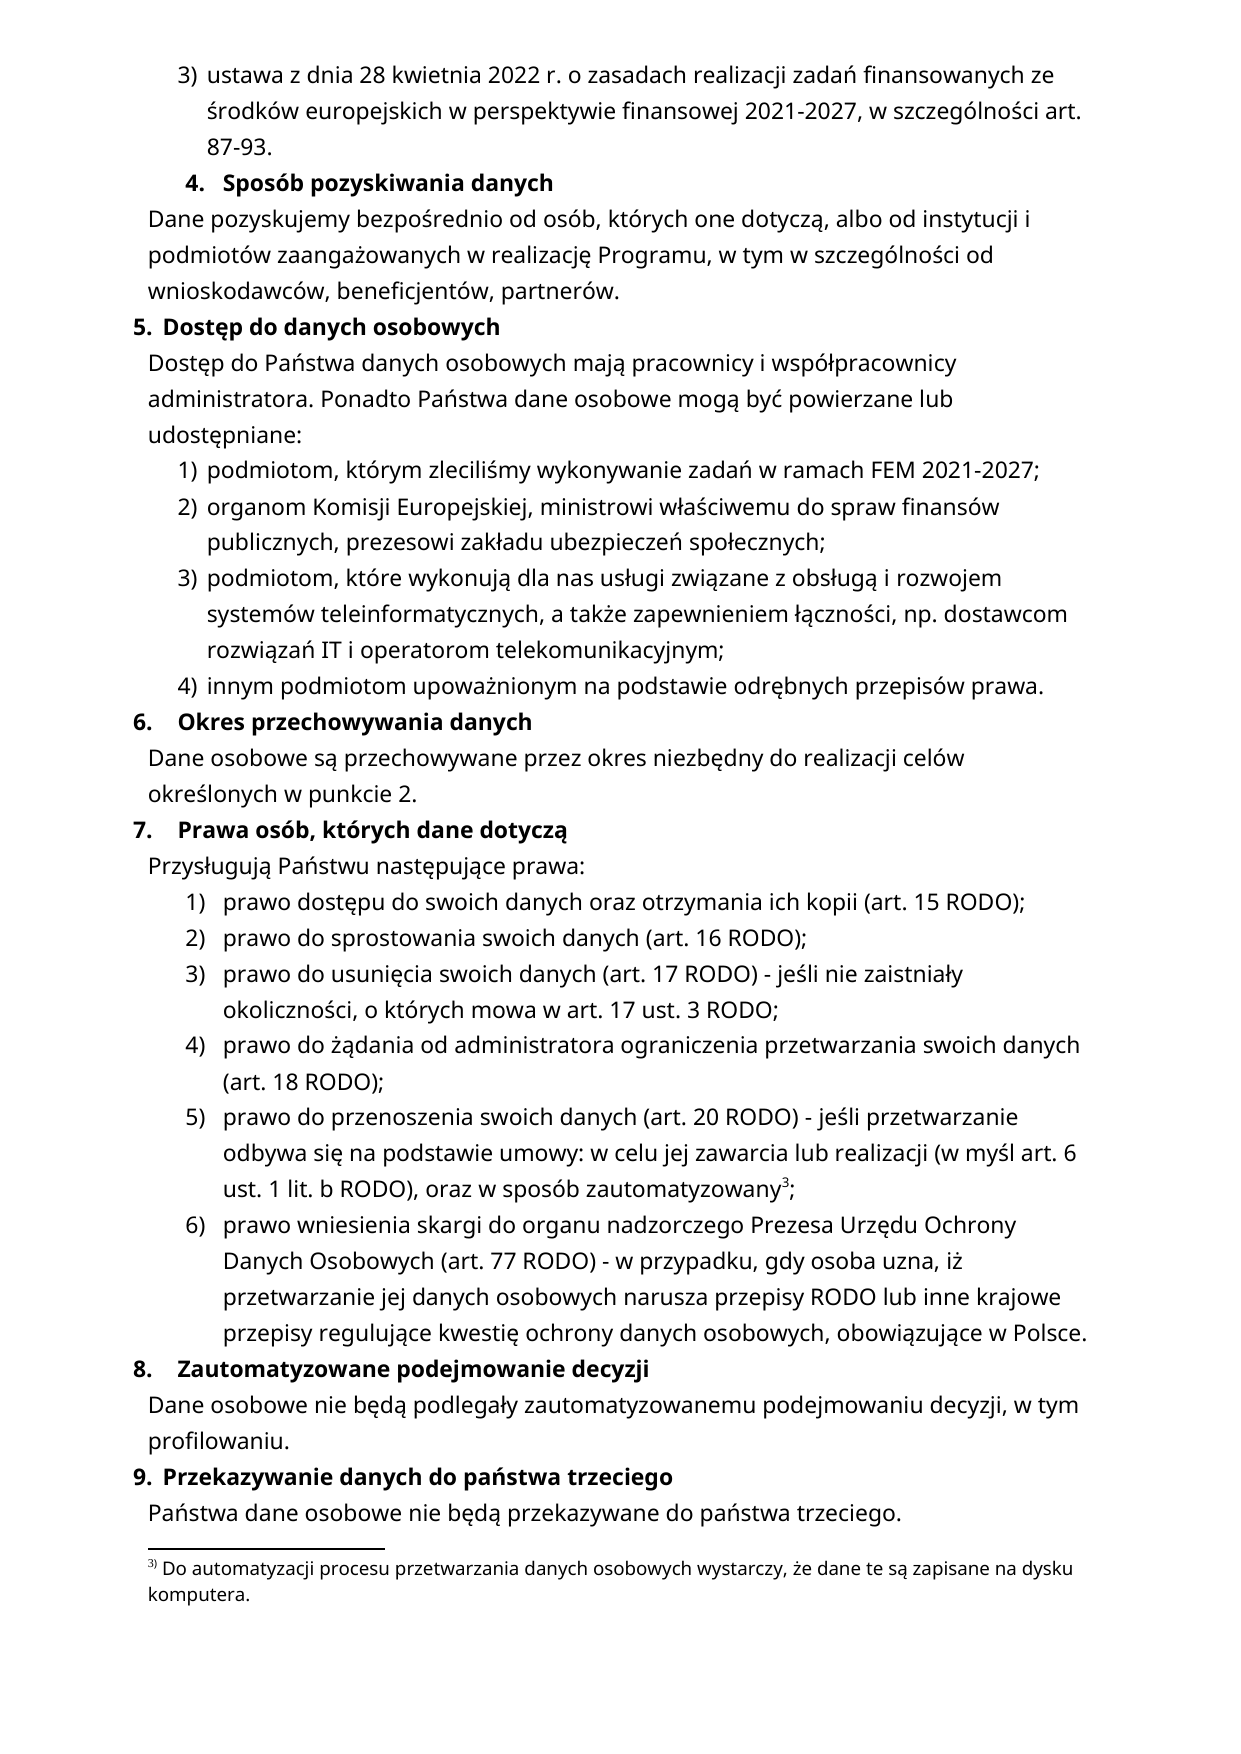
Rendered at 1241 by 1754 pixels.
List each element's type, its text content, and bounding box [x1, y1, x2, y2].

list podmiotom, które wykonują dla nas usługi związane z obsługą i rozwojem systemów teleinformatycznych, a także zapewnieniem łączności, np. dostawcom rozwiązań IT i operatorom telekomunikacyjnym; [177, 562, 1093, 665]
list Zautomatyzowane podejmowanie decyzji [133, 1353, 1093, 1384]
list Okres przechowywania danych [133, 706, 1093, 737]
list prawo wniesienia skargi do organu nadzorczego Prezesa Urzędu Ochrony Danych Osobowych (art. 77 RODO) - w przypadku, gdy osoba uzna, iż przetwarzanie jej danych osobowych narusza przepisy RODO lub inne krajowe przepisy regulujące kwestię ochrony danych osobowych, obowiązujące w Polsce. [185, 1209, 1093, 1348]
list organom Komisji Europejskiej, ministrowi właściwemu do spraw finansów publicznych, prezesowi zakładu ubezpieczeń społecznych; [177, 490, 1093, 558]
list Przekazywanie danych do państwa trzeciego [133, 1461, 1093, 1492]
list prawo do przenoszenia swoich danych (art. 20 RODO) - jeśli przetwarzanie odbywa się na podstawie umowy: w celu jej zawarcia lub realizacji (w myśl art. 6 ust. 1 lit. b RODO), oraz w sposób zautomatyzowany; [185, 1101, 1093, 1204]
list prawo dostępu do swoich danych oraz otrzymania ich kopii (art. 15 RODO); [185, 886, 1093, 917]
list Sposób pozyskiwania danych [185, 167, 1093, 198]
list podmiotom, którym zleciliśmy wykonywanie zadań w ramach FEM 2021-2027; [177, 454, 1093, 486]
list innym podmiotom upoważnionym na podstawie odrębnych przepisów prawa. [177, 670, 1093, 701]
list prawo do sprostowania swoich danych (art. 16 RODO); [185, 922, 1093, 953]
list prawo do żądania od administratora ograniczenia przetwarzania swoich danych (art. 18 RODO); [185, 1029, 1093, 1097]
text Dostęp do Państwa danych osobowych mają pracownicy i współpracownicy administratora. Ponadto Państwa dane osobowe mogą być powierzane lub udostępniane: [148, 347, 1093, 450]
text Dane pozyskujemy bezpośrednio od osób, których one dotyczą, albo od instytucji i podmiotów zaangażowanych w realizację Programu, w tym w szczególności od wnioskodawców, beneficjentów, partnerów. [148, 203, 1093, 306]
text Przysługują Państwu następujące prawa: [148, 850, 1093, 881]
list ustawa z dnia 28 kwietnia 2022 r. o zasadach realizacji zadań finansowanych ze środków europejskich w perspektywie finansowej 2021-2027, w szczególności art. 87-93. [177, 59, 1093, 162]
text Państwa dane osobowe nie będą przekazywane do państwa trzeciego. [148, 1497, 1093, 1528]
text Dane osobowe są przechowywane przez okres niezbędny do realizacji celów określonych w punkcie 2. [148, 742, 1093, 809]
list Dostęp do danych osobowych [133, 311, 1093, 342]
list prawo do usunięcia swoich danych (art. 17 RODO) - jeśli nie zaistniały okoliczności, o których mowa w art. 17 ust. 3 RODO; [185, 958, 1093, 1025]
text Dane osobowe nie będą podlegały zautomatyzowanemu podejmowaniu decyzji, w tym profilowaniu. [148, 1389, 1093, 1456]
list Prawa osób, których dane dotyczą [133, 814, 1093, 845]
